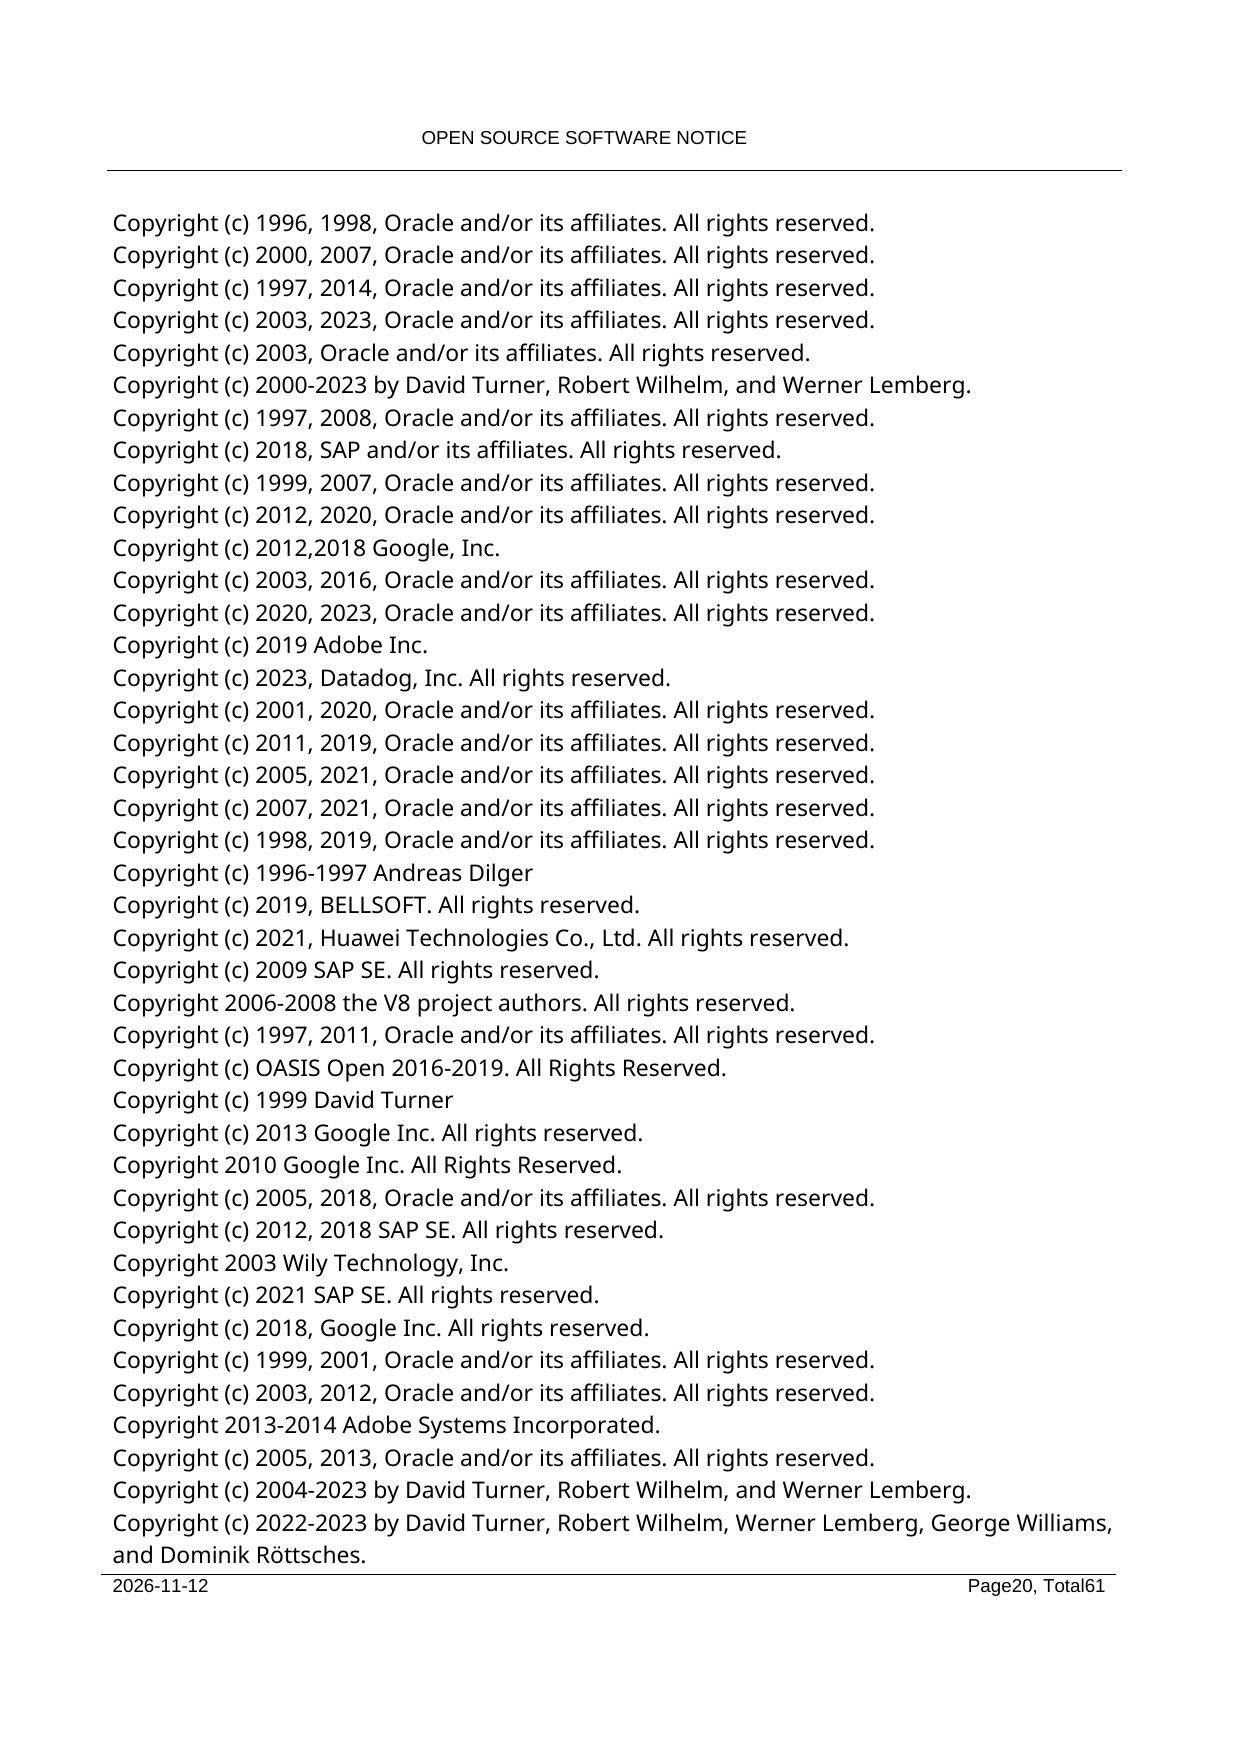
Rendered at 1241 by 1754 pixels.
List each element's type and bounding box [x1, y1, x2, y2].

text [112, 206, 1128, 1571]
